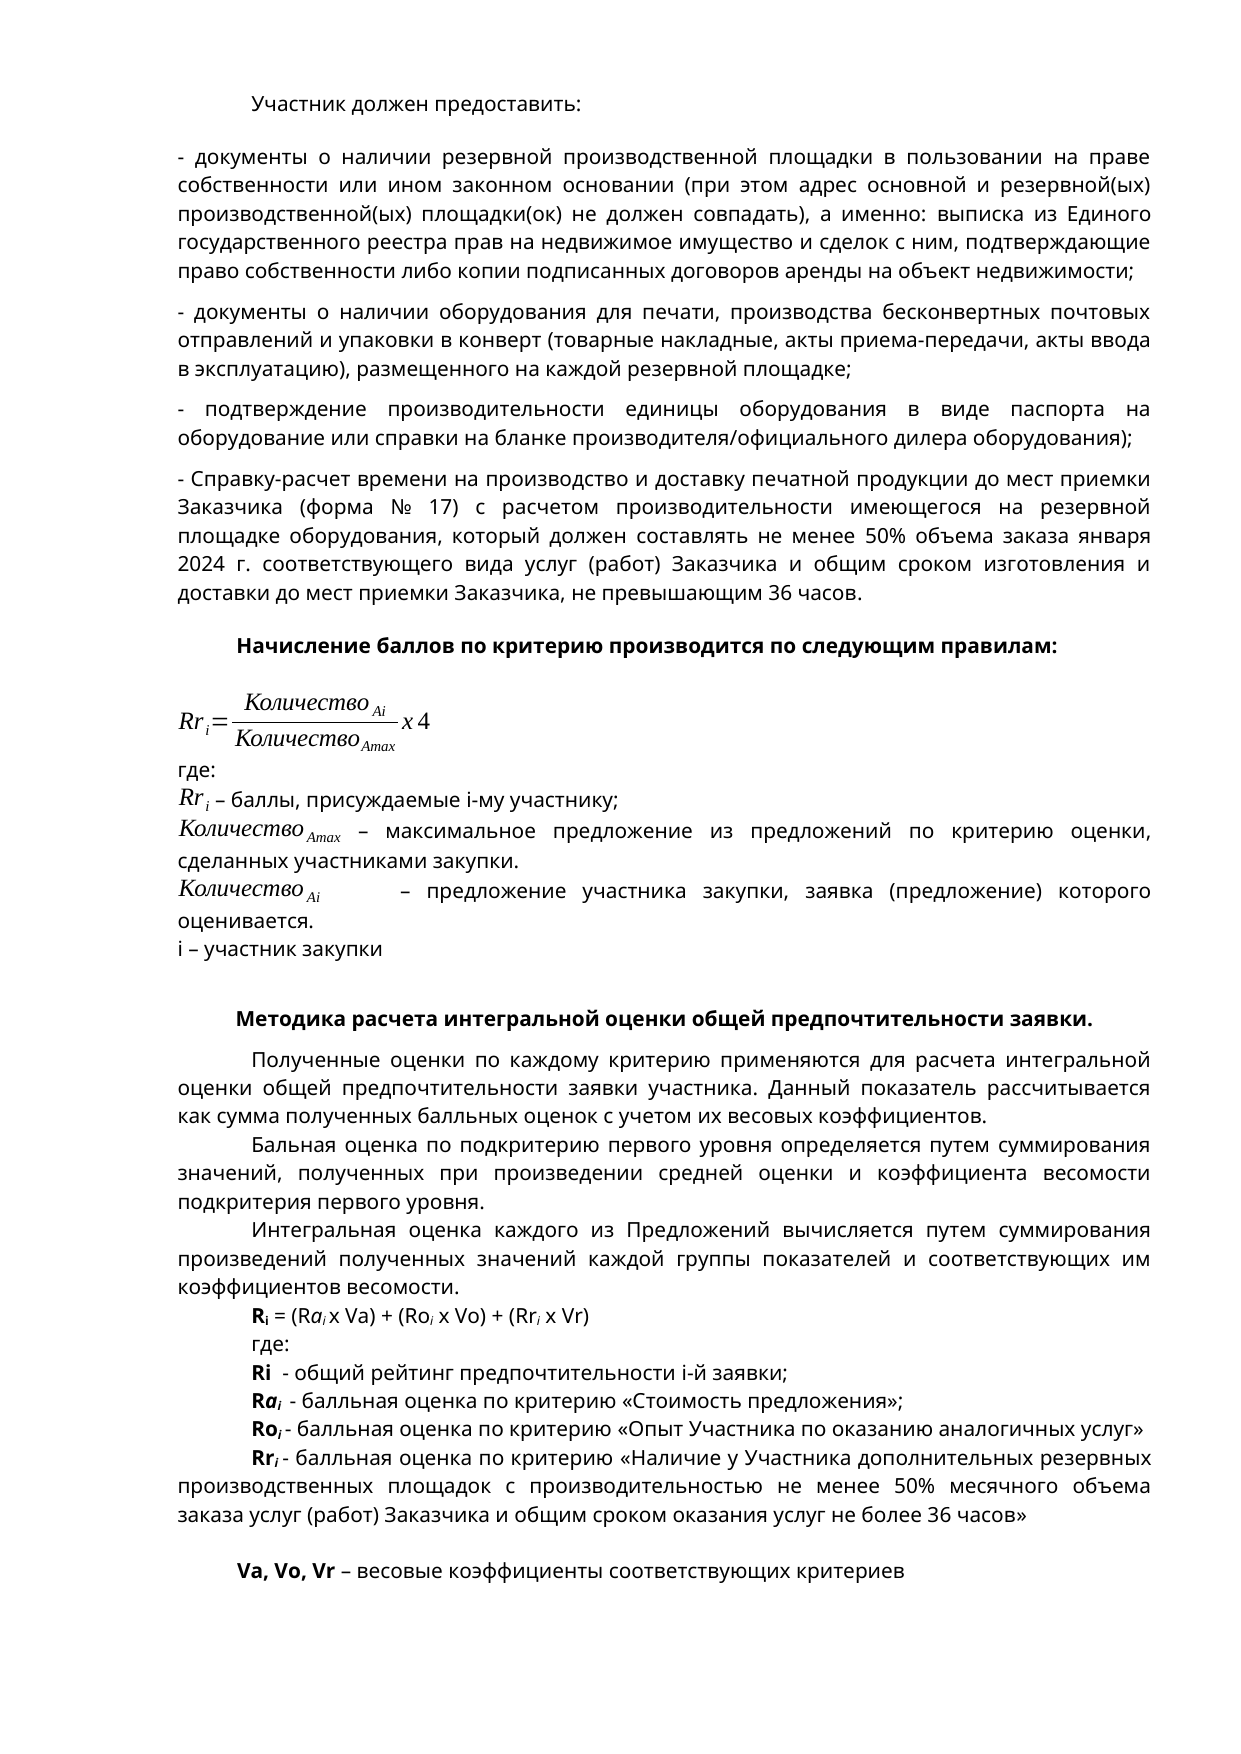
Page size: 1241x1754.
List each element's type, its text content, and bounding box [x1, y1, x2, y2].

text Rri - балльная оценка по критерию «Наличие у Участника дополнительных резервных производственных площадок с производительностью не менее 50% месячного объема заказа услуг (работ) Заказчика и общим сроком оказания услуг не более 36 часов» [177, 1443, 1152, 1528]
text Начисление баллов по критерию производится по следующим правилам: [177, 631, 1152, 659]
text где: [177, 1329, 1152, 1358]
text - Справку-расчет времени на производство и доставку печатной продукции до мест приемки Заказчика (форма № 17) с расчетом производительности имеющегося на резервной площадке оборудования, который должен составлять не менее 50% объема заказа января 2024 г. соответствующего вида услуг (работ) Заказчика и общим сроком изготовления и доставки до мест приемки Заказчика, не превышающим 36 часов. [177, 464, 1152, 606]
text Бальная оценка по подкритерию первого уровня определяется путем суммирования значений, полученных при произведении средней оценки и коэффициента весомости подкритерия первого уровня. [177, 1130, 1152, 1215]
text Ri - общий рейтинг предпочтительности i-й заявки; [177, 1358, 1152, 1386]
text Интегральная оценка каждого из Предложений вычисляется путем суммирования произведений полученных значений каждой группы показателей и соответствующих им коэффициентов весомости. [177, 1215, 1152, 1301]
text - документы о наличии резервной производственной площадки в пользовании на праве собственности или ином законном основании (при этом адрес основной и резервной(ых) производственной(ых) площадки(ок) не должен совпадать), а именно: выписка из Единого государственного реестра прав на недвижимое имущество и сделок с ним, подтверждающие право собственности либо копии подписанных договоров аренды на объект недвижимости; [177, 142, 1152, 284]
text Ri = (Rai x Va) + (Roi x Vo) + (Rri x Vr) [177, 1301, 1152, 1329]
text Полученные оценки по каждому критерию применяются для расчета интегральной оценки общей предпочтительности заявки участника. Данный показатель рассчитывается как сумма полученных балльных оценок с учетом их весовых коэффициентов. [177, 1045, 1152, 1130]
text – максимальное предложение из предложений по критерию оценки, сделанных участниками закупки. [177, 815, 1152, 875]
text Участник должен предоставить: [177, 89, 1152, 117]
text i – участник закупки [177, 934, 1152, 963]
text – баллы, присуждаемые i-му участнику; [177, 783, 1152, 815]
text - подтверждение производительности единицы оборудования в виде паспорта на оборудование или справки на бланке производителя/официального дилера оборудования); [177, 394, 1152, 451]
text Roi - балльная оценка по критерию «Опыт Участника по оказанию аналогичных услуг» [177, 1414, 1152, 1443]
text где: [177, 755, 1152, 783]
text – предложение участника закупки, заявка (предложение) которого оценивается. [177, 875, 1152, 934]
text Методика расчета интегральной оценки общей предпочтительности заявки. [177, 1004, 1152, 1032]
text - документы о наличии оборудования для печати, производства бесконвертных почтовых отправлений и упаковки в конверт (товарные накладные, акты приема-передачи, акты ввода в эксплуатацию), размещенного на каждой резервной площадке; [177, 297, 1152, 382]
text Va, Vo, Vr – весовые коэффициенты соответствующих критериев [177, 1557, 1152, 1585]
text Rai - балльная оценка по критерию «Стоимость предложения»; [177, 1386, 1152, 1414]
